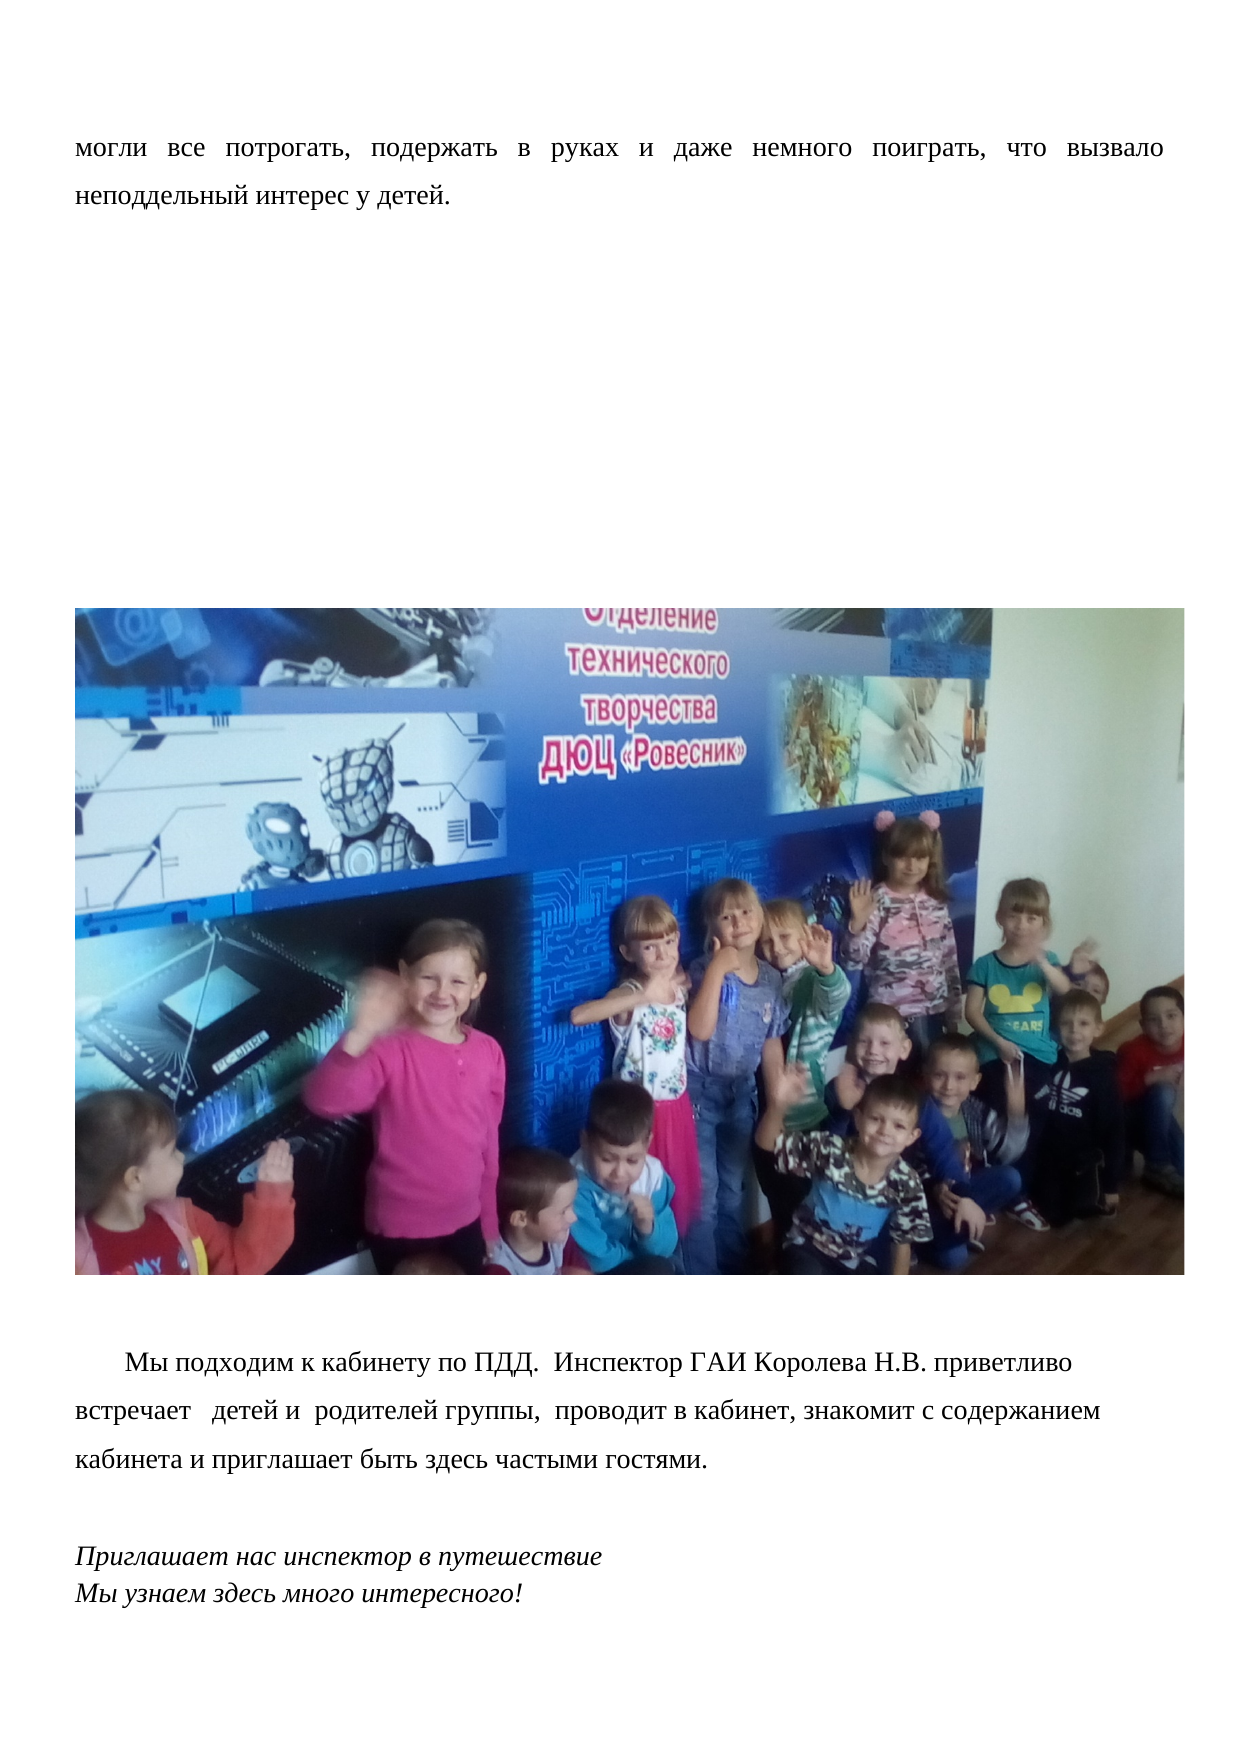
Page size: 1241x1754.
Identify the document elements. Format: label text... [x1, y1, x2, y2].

text Приглашает нас инспектор в путешествие [75, 1539, 1165, 1571]
text Мы узнаем здесь много интересного! [75, 1576, 1165, 1609]
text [75, 130, 1165, 211]
text Мы подходим к кабинету по ПДД. Инспектор ГАИ Королева Н.В. приветливо встречает детей и родителей группы, проводит в кабинет, знакомит с содержанием кабинета и приглашает быть здесь частыми гостями. [75, 1345, 1165, 1474]
picture [75, 608, 1185, 1275]
